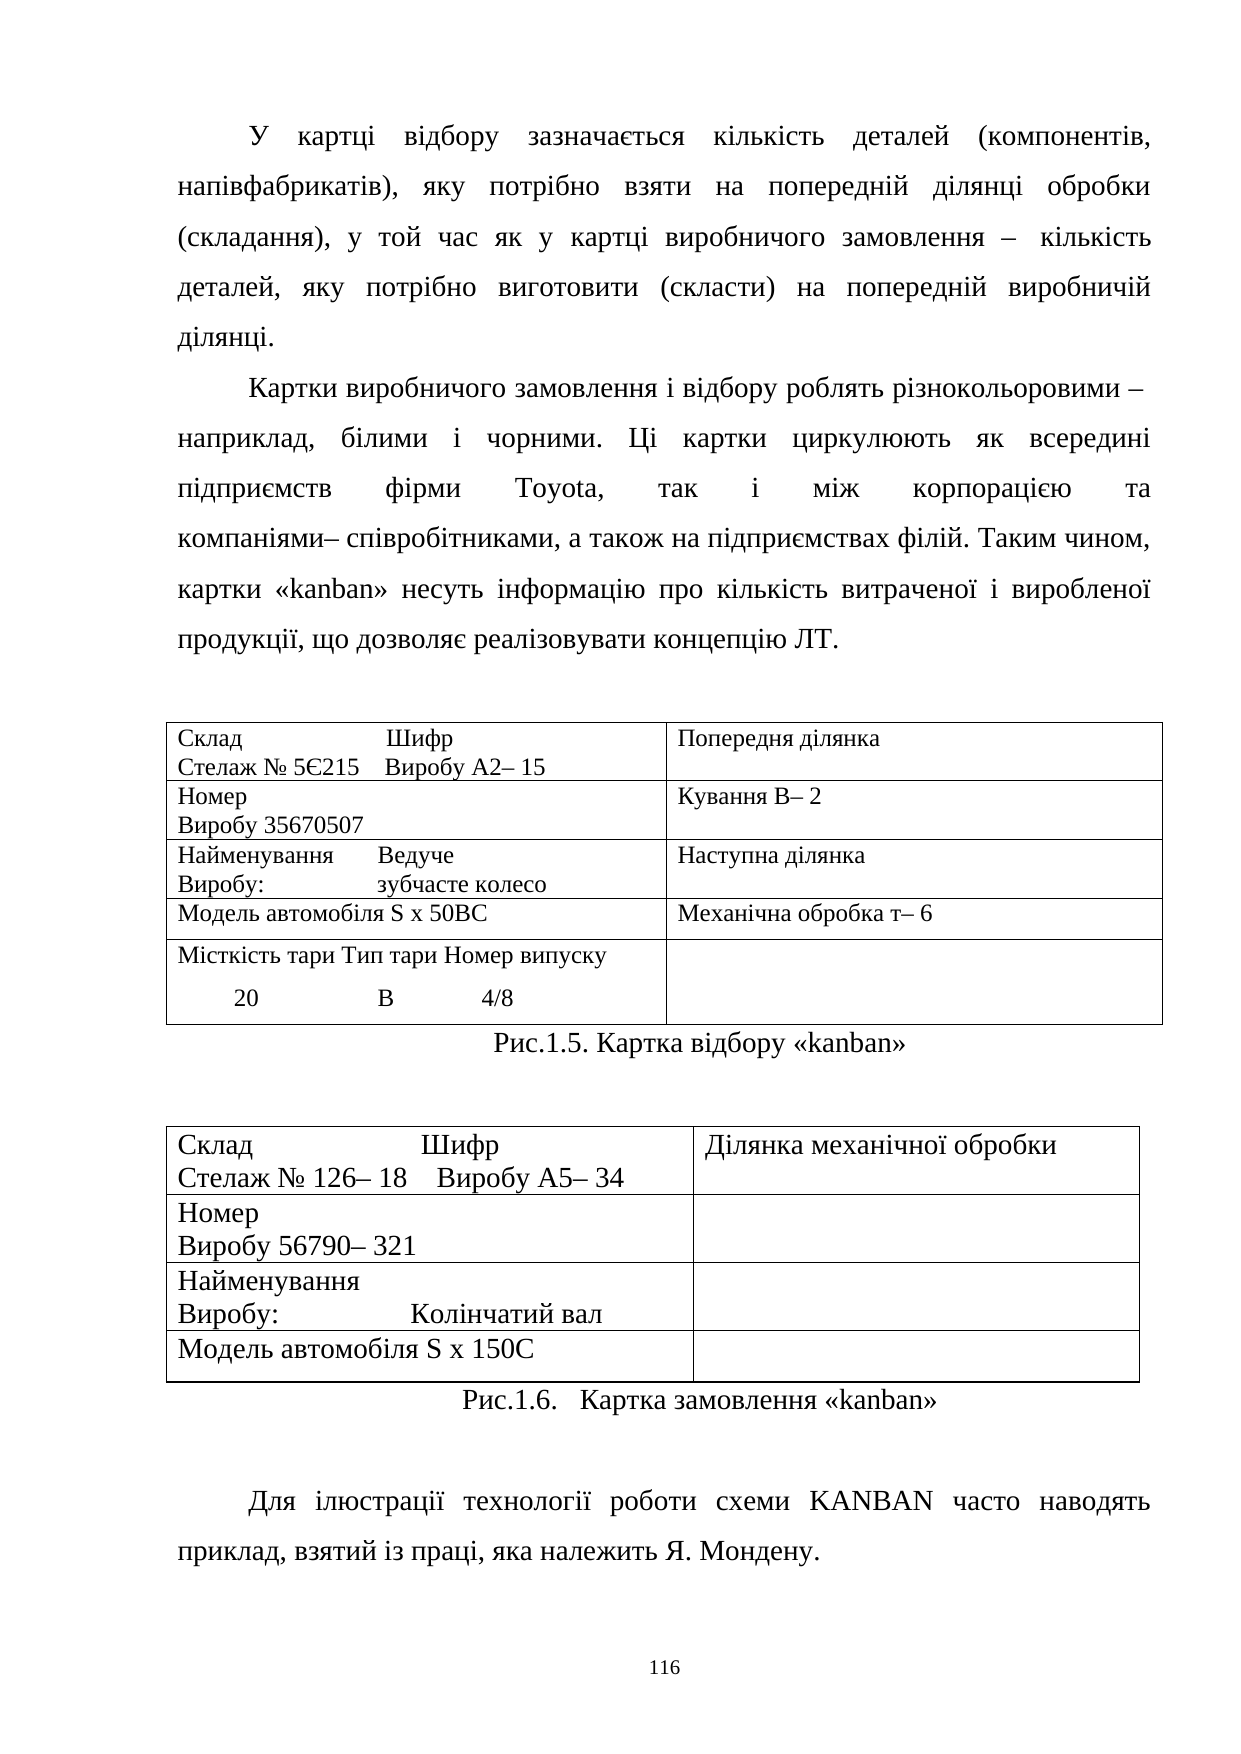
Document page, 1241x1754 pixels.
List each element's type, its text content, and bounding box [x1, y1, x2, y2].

text Картки виробничого замовлення і відбору роблять різнокольоровими – наприклад, білими і чорними. Ці картки циркулюють як всередині підприємств фірми Toyota, так і між корпорацією та компаніями– співробітниками, а також на підприємствах філій. Таким чином, картки «kanban» несуть інформацію про кількість витраченої і виробленої продукції, що дозволяє реалізовувати концепцію ЛТ. [177, 370, 1152, 655]
table_header Попередня ділянка [667, 723, 1162, 780]
table_cell Модель автомобіля S x [167, 1331, 693, 1381]
table_cell Місткість тари Тип тари Номер випуску 20 В 4/8 [167, 940, 666, 1024]
table_header Склад Шифр Стелаж № 126– 18 Виробу А5– 34 [167, 1127, 693, 1194]
text Рис.1.5. Картка відбору «kanban» [177, 1025, 1152, 1059]
table_cell Модель автомобіля S x 50BC [167, 899, 666, 939]
table_cell Найменування Виробу: Колінчатий вал [167, 1263, 693, 1330]
table_cell Кування В– 2 [667, 781, 1162, 839]
table_cell Наступна ділянка [667, 840, 1162, 897]
text У картці відбору зазначається кількість деталей (компонентів, напівфабрикатів), яку потрібно взяти на попередній ділянці обробки (складання), у той час як у картці виробничого замовлення – кількість деталей, яку потрібно виготовити (скласти) на попередній виробничій ділянці. [177, 118, 1152, 353]
table_cell Механічна обробка т– 6 [667, 899, 1162, 939]
table_cell [667, 940, 1162, 1024]
table_cell Номер Виробу 56790– 321 [167, 1195, 693, 1262]
table_cell Найменування Ведуче Виробу: зубчасте колесо [167, 840, 666, 897]
table_cell [694, 1195, 1139, 1262]
table_cell Номер Виробу 35670507 [167, 781, 666, 839]
table_header Ділянка механічної обробки [694, 1127, 1139, 1194]
text Рис.1.6. Картка замовлення «kanban» [177, 1382, 1152, 1416]
table_cell [694, 1263, 1139, 1330]
table_cell [694, 1331, 1139, 1381]
table_header Склад Шифр Стелаж № 5Є215 Виробу А2– 15 [167, 723, 666, 780]
text Для ілюстрації технології роботи схеми KANBAN часто наводять приклад, взятий із праці, яка належить Я. Мондену. [177, 1483, 1152, 1567]
